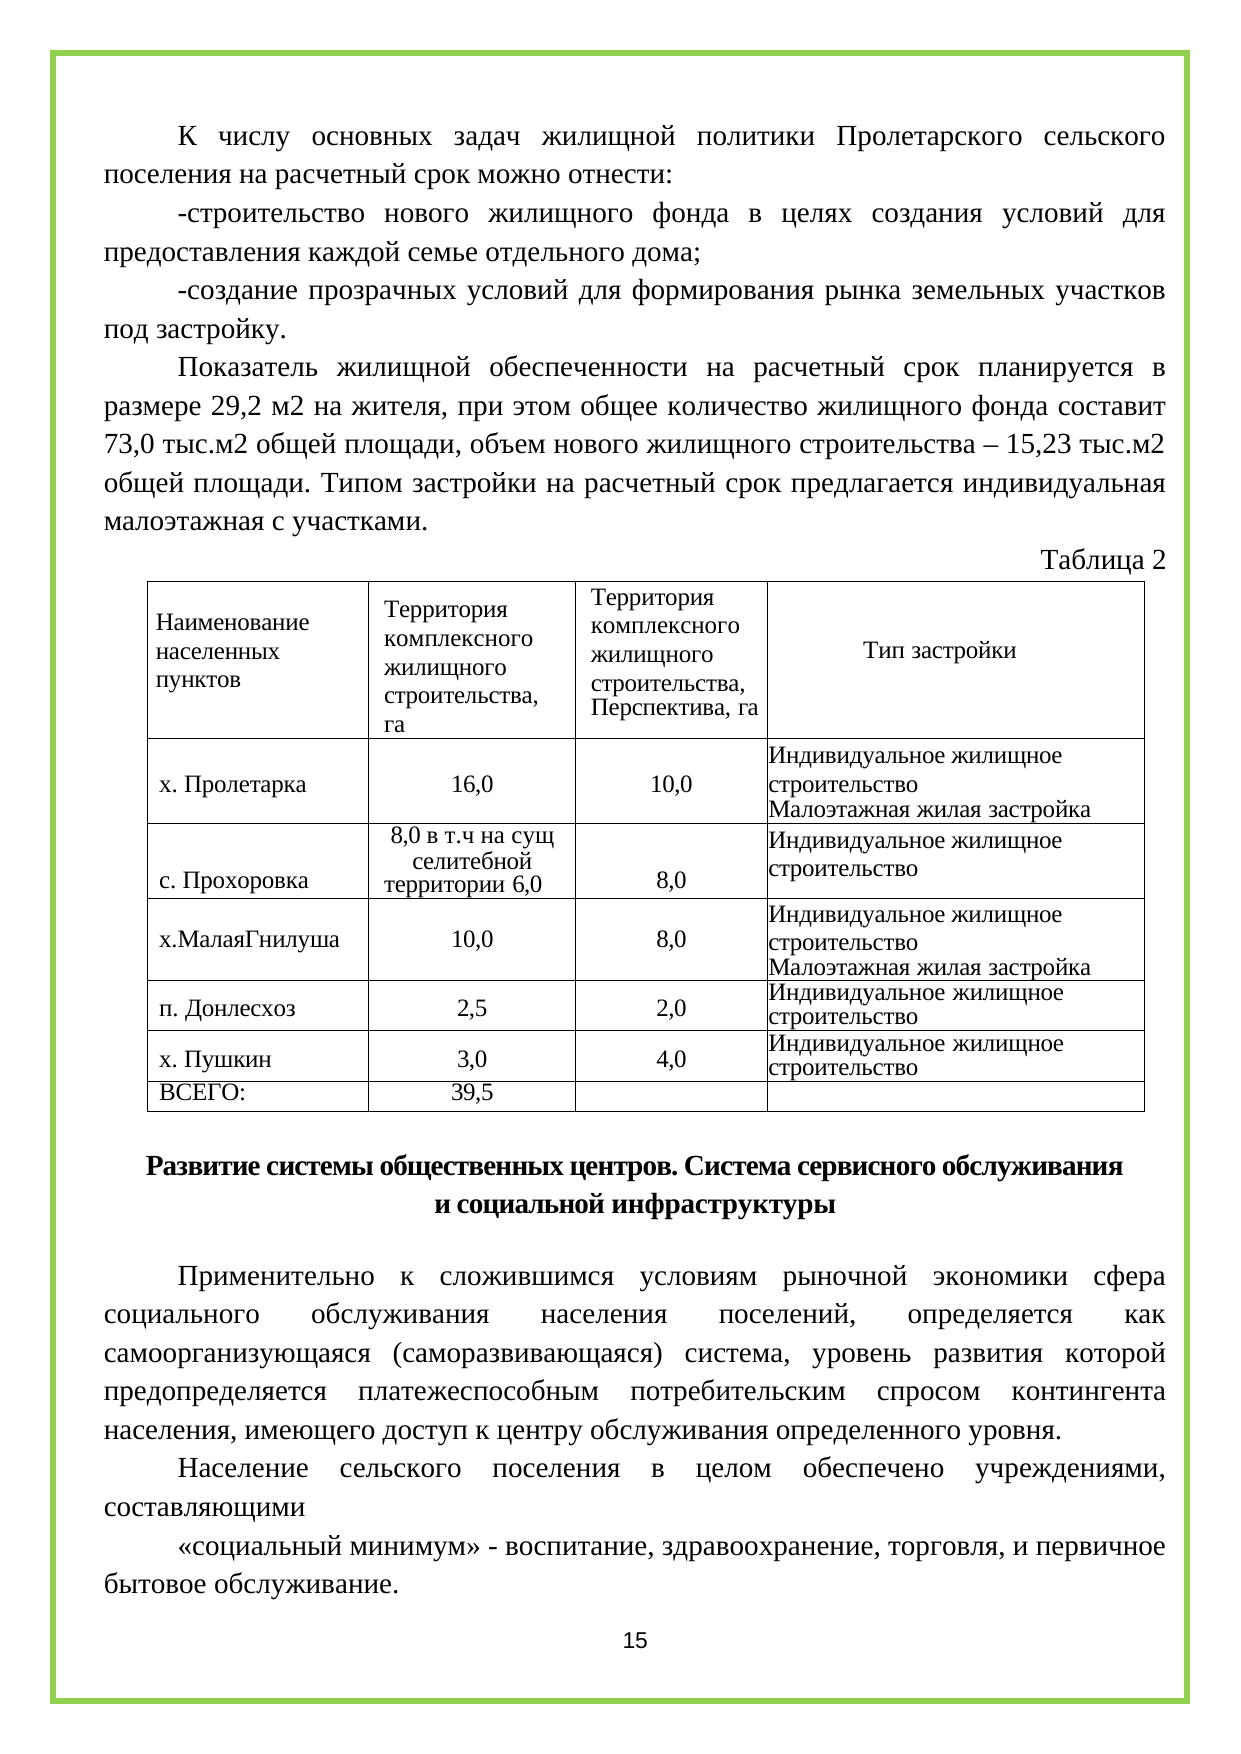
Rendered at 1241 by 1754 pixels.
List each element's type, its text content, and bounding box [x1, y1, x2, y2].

table_cell 4,0 [576, 1031, 767, 1081]
text -создание прозрачных условий для формирования рынка земельных участков под застройку. [103, 272, 1167, 344]
table_cell [576, 1082, 767, 1111]
table_cell 10,0 [576, 739, 767, 822]
table_header Территория комплексного жилищного строительства, Перспектива, га [576, 582, 767, 738]
table_cell Индивидуальное жилищное строительство [768, 981, 1144, 1030]
table_cell 10,0 [369, 899, 575, 979]
table_cell 8,0 [576, 824, 767, 898]
table_cell п. Донлесхоз [148, 981, 368, 1030]
table_cell Индивидуальное жилищное строительство [768, 824, 1144, 898]
table_cell 8,0 в т.ч на сущ селитебной территории 6,0 [369, 824, 575, 898]
table_cell Индивидуальное жилищное строительство [768, 1031, 1144, 1081]
table_header Территория комплексного жилищного строительства, га [369, 582, 575, 738]
table_header Тип застройки [768, 582, 1144, 738]
table_cell Индивидуальное жилищное строительство Малоэтажная жилая застройка [768, 899, 1144, 979]
table_cell Индивидуальное жилищное строительство Малоэтажная жилая застройка [768, 739, 1144, 822]
text Таблица 2 [103, 542, 1167, 576]
text -строительство нового жилищного фонда в целях создания условий для предоставления каждой семье отдельного дома; [103, 195, 1167, 267]
table_cell [768, 1082, 1144, 1111]
text Население сельского поселения в целом обеспечено учреждениями, составляющими [103, 1451, 1167, 1523]
table_cell х.МалаяГнилуша [148, 899, 368, 979]
text Применительно к сложившимся условиям рыночной экономики сфера социального обслуживания населения поселений, определяется как самоорганизующаяся (саморазвивающаяся) система, уровень развития которой предопределяется платежеспособным потребительским спросом контингента населения, имеющего доступ к центру обслуживания определенного уровня. [103, 1258, 1167, 1446]
table_header Наименование населенных пунктов [148, 582, 368, 738]
table_cell 3,0 [369, 1031, 575, 1081]
table_cell ВСЕГО: [148, 1082, 368, 1111]
table_cell 2,5 [369, 981, 575, 1030]
table_cell 16,0 [369, 739, 575, 822]
text Развитие системы общественных центров. Система сервисного обслуживания [103, 1148, 1167, 1181]
table_cell 2,0 [576, 981, 767, 1030]
table_cell х. Пушкин [148, 1031, 368, 1081]
table_cell 39,5 [369, 1082, 575, 1111]
text «социальный минимум» - воспитание, здравоохранение, торговля, и первичное бытовое обслуживание. [103, 1528, 1167, 1600]
text Показатель жилищной обеспеченности на расчетный срок планируется в размере 29,2 м2 на жителя, при этом общее количество жилищного фонда составит 73,0 тыс.м2 общей площади, объем нового жилищного строительства – 15,23 тыс.м2 общей площади. Типом застройки на расчетный срок предлагается индивидуальная малоэтажная с участками. [103, 349, 1167, 537]
text и социальной инфраструктуры [103, 1186, 1167, 1220]
table_cell 8,0 [576, 899, 767, 979]
table_cell с. Прохоровка [148, 824, 368, 898]
table_cell х. Пролетарка [148, 739, 368, 822]
text К числу основных задач жилищной политики Пролетарского сельского поселения на расчетный срок можно отнести: [103, 118, 1167, 190]
